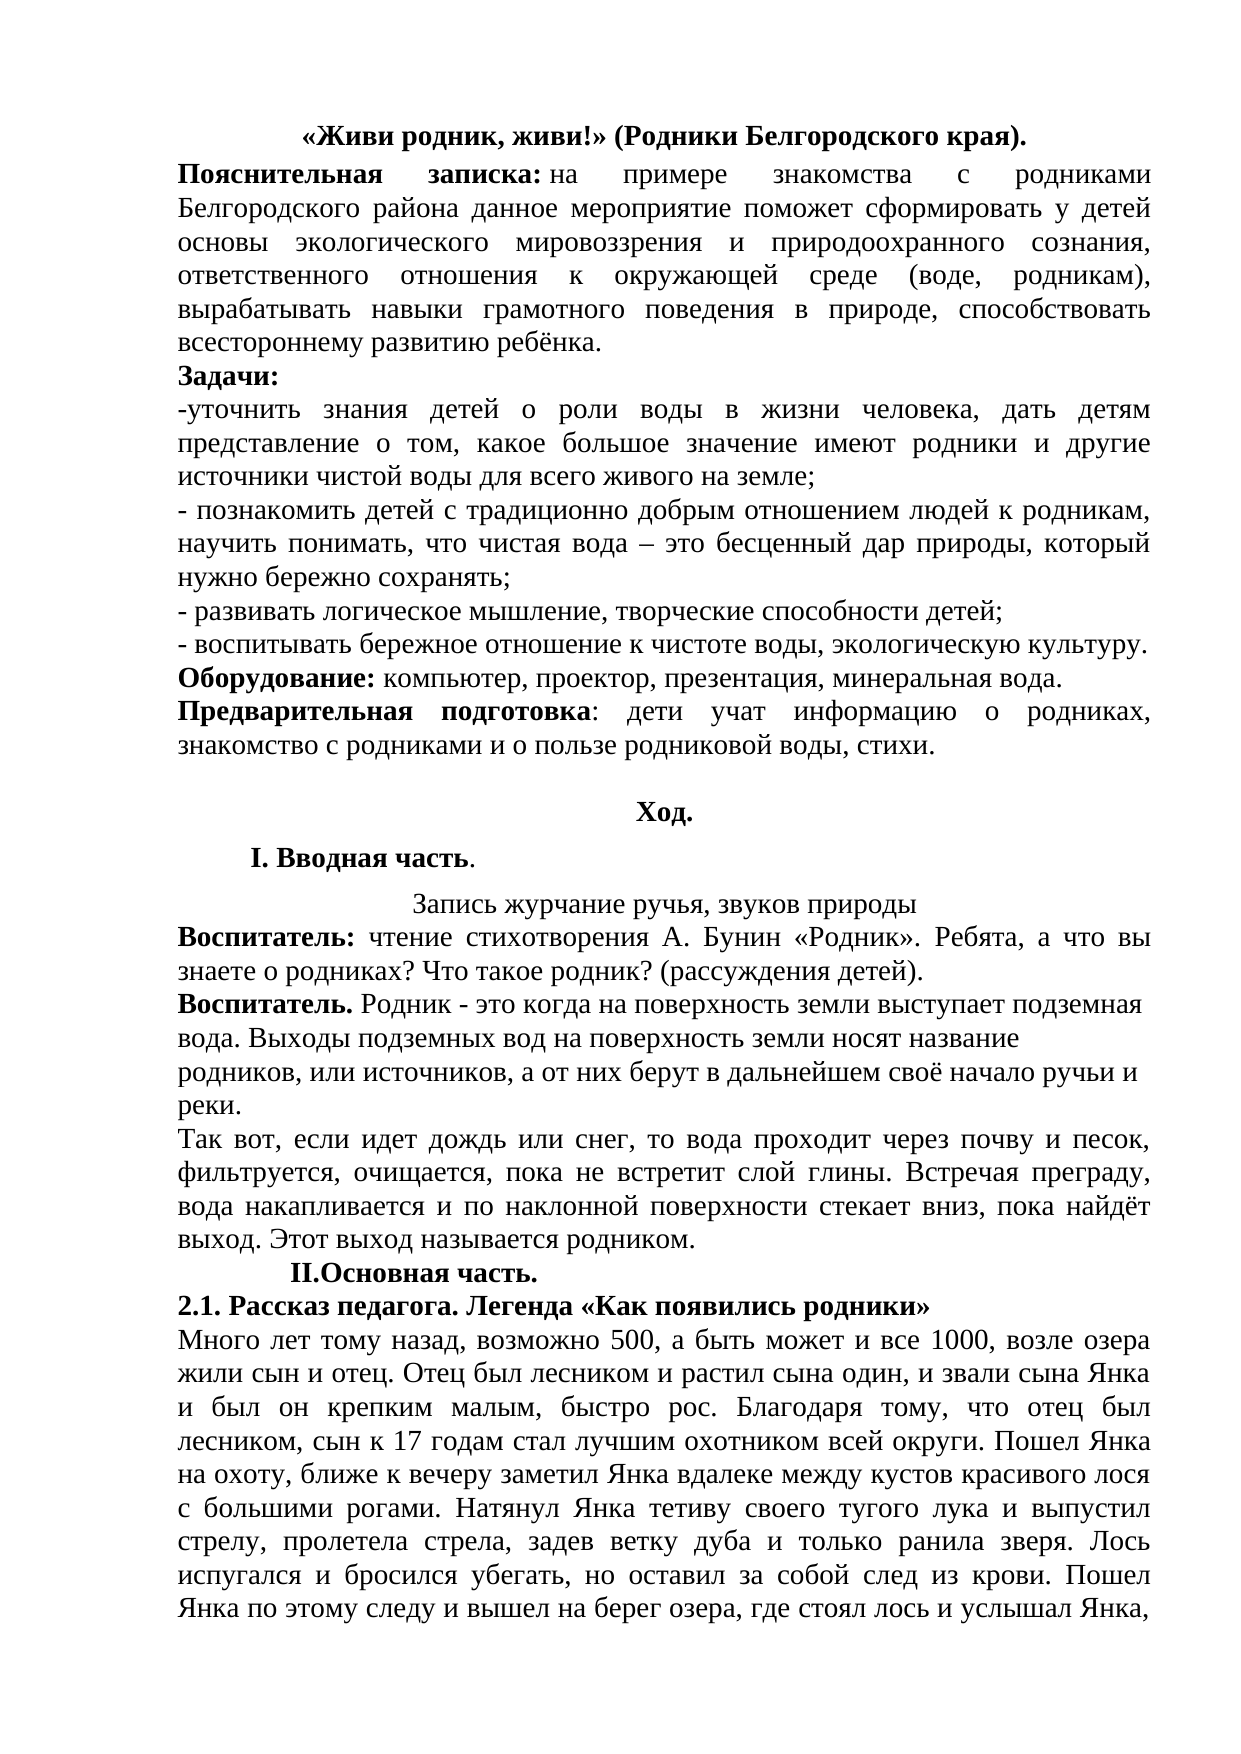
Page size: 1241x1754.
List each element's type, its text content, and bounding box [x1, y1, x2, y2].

text 2.1. Рассказ педагога. Легенда «Как появились родники» [177, 1288, 1152, 1322]
text Задачи: [177, 358, 1152, 391]
text Пояснительная записка: на примере знакомства с родниками Белгородского района данное мероприятие поможет сформировать у детей основы экологического мировоззрения и природоохранного сознания, ответственного отношения к окружающей среде (воде, родникам), вырабатывать навыки грамотного поведения в природе, способствовать всестороннему развитию ребёнка. [177, 157, 1152, 358]
text -уточнить знания детей о роли воды в жизни человека, дать детям представление о том, какое большое значение имеют родники и другие источники чистой воды для всего живого на земле; [177, 391, 1152, 492]
text Воспитатель: чтение стихотворения А. Бунин «Родник». Ребята, а что вы знаете о родниках? Что такое родник? (рассуждения детей). [177, 919, 1152, 987]
text - познакомить детей с традиционно добрым отношением людей к родникам, научить понимать, что чистая вода – это бесценный дар природы, который нужно бережно сохранять; [177, 492, 1152, 593]
text «Живи родник, живи!» (Родники Белгородского края). [177, 118, 1152, 152]
text Предварительная подготовка: дети учат информацию о родниках, знакомство с родниками и о пользе родниковой воды, стихи. [177, 693, 1152, 760]
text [177, 1322, 1152, 1624]
text Ход. [177, 794, 1152, 827]
text Запись журчание ручья, звуков природы [177, 886, 1152, 919]
text - развивать логическое мышление, творческие способности детей; [177, 593, 1152, 626]
text Воспитатель. Родник - это когда на поверхность земли выступает подземная вода. Выходы подземных вод на поверхность земли носят название родников, или источников, а от них берут в дальнейшем своё начало ручьи и реки. [242, 987, 1152, 1121]
text Оборудование: компьютер, проектор, презентация, минеральная вода. [177, 660, 1152, 693]
text Так вот, если идет дождь или снег, то вода проходит через почву и песок, фильтруется, очищается, пока не встретит слой глины. Встречая преграду, вода накапливается и по наклонной поверхности стекает вниз, пока найдёт выход. Этот выход называется родником. [177, 1121, 1152, 1255]
text II.Основная часть. [290, 1255, 1152, 1288]
text I. Вводная часть. [177, 840, 1152, 873]
text - воспитывать бережное отношение к чистоте воды, экологическую культуру. [177, 626, 1152, 660]
